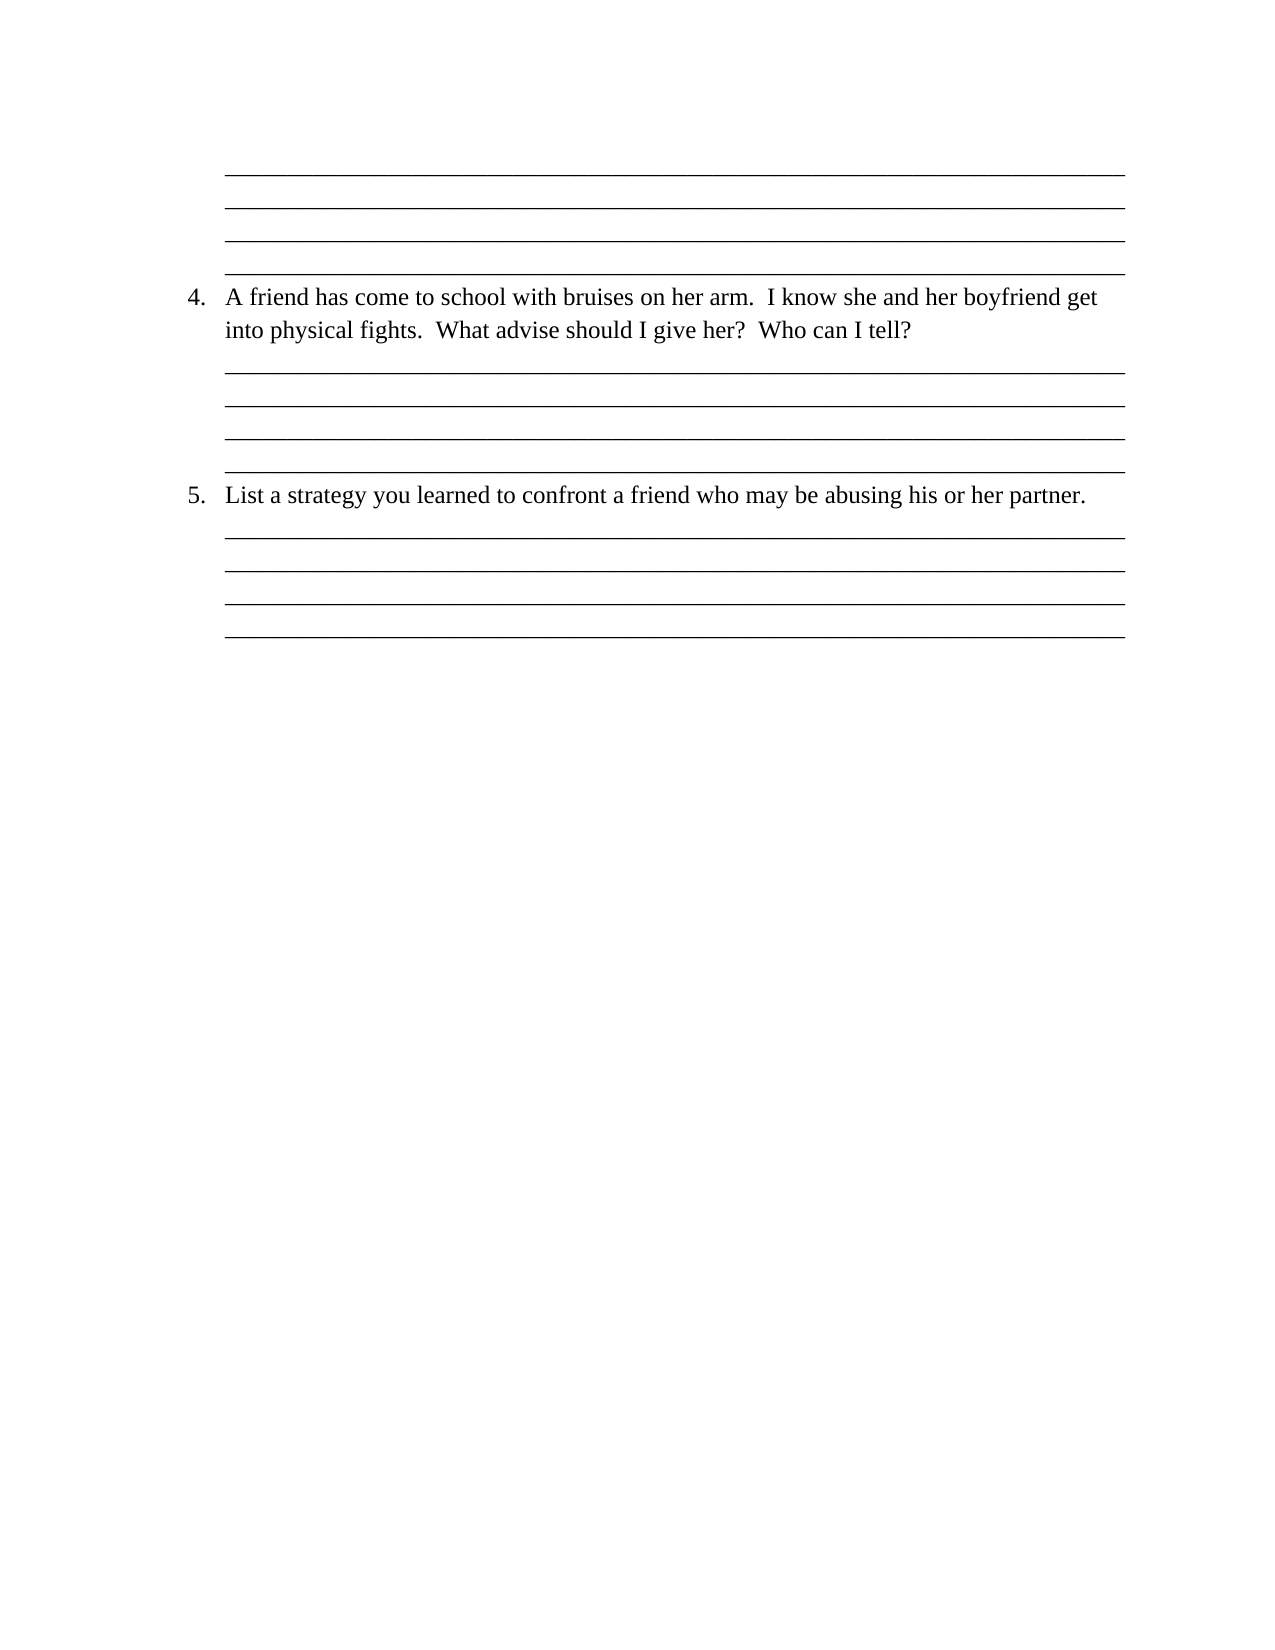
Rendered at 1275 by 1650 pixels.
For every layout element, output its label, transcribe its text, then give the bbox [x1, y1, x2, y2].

list List a strategy you learned to confront a friend who may be abusing his or her partner. ________________________________________________________________________________________________________________________________________________________________________________________________________________________________________________________________________________________________ [187, 546, 1125, 707]
list My boyfriend has asked me to have sex with him, but I am not ready. How would I resolve this issue? ________________________________________________________________________________________________________________________________________________________________________________________________________________________________________________________________________________________________ [187, 150, 1125, 344]
list A friend has come to school with bruises on her arm. I know she and her boyfriend get into physical fights. What advise should I give her? Who can I tell? ________________________________________________________________________________________________________________________________________________________________________________________________________________________________________________________________________________________________ [187, 348, 1125, 542]
